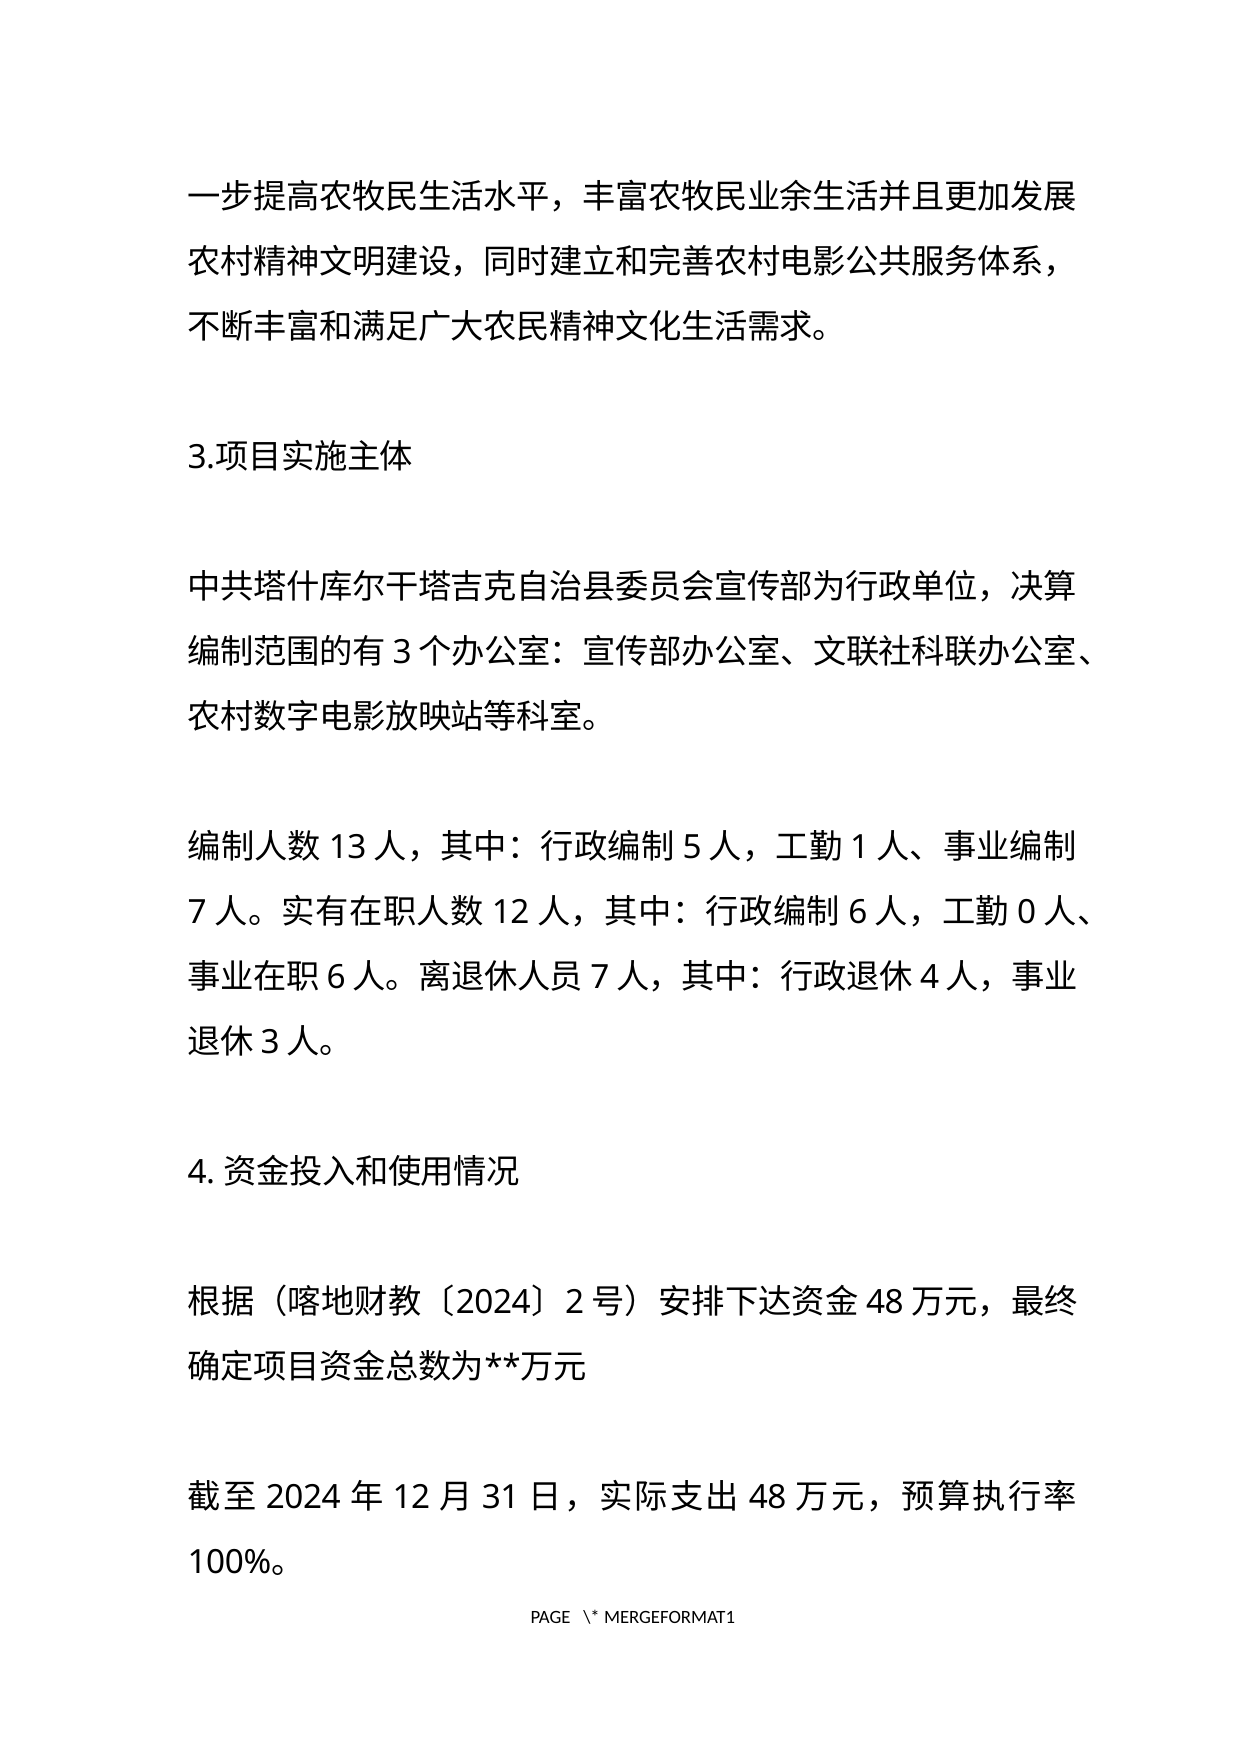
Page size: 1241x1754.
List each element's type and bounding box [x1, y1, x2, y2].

text [187, 162, 1078, 1592]
